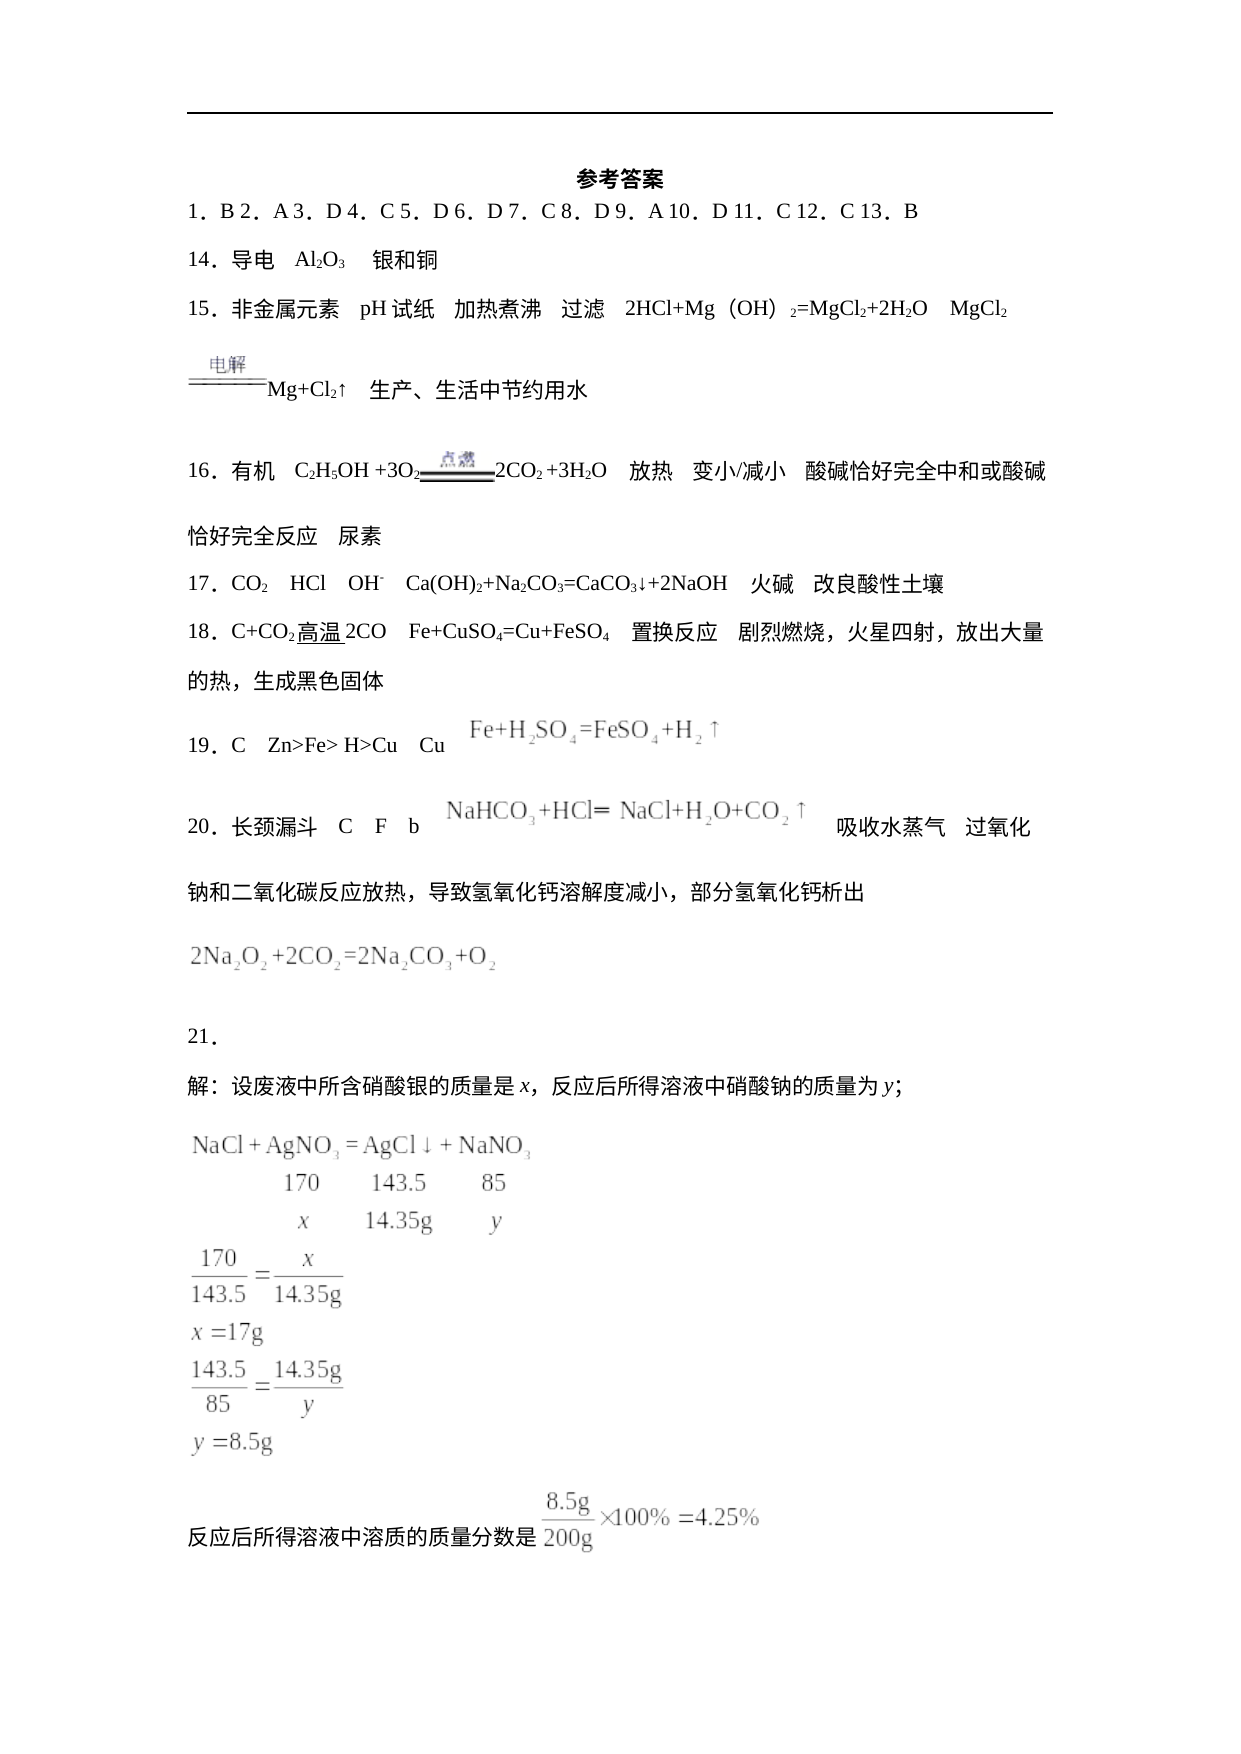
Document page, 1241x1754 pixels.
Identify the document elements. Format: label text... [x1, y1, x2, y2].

text 参考答案 [187, 162, 1053, 194]
text 21． [187, 1020, 1053, 1052]
text 18．C+CO2高温2CO Fe+CuSO4=Cu+FeSO4 置换反应 剧烈燃烧，火星四射，放出大量的热，生成黑色固体 [187, 615, 1053, 696]
text 14．导电 Al2O3 银和铜 [187, 243, 1053, 275]
text 1．B 2．A 3．D 4．C 5．D 6．D 7．C 8．D 9．A 10．D 11．C 12．C 13．B [187, 194, 1053, 227]
picture [419, 451, 495, 482]
text 16．有机 C2H5OH +3O22CO2 +3H2O 放热 变小/减小 酸碱恰好完全中和或酸碱恰好完全反应 尿素 [187, 437, 1053, 551]
text 反应后所得溶液中溶质的质量分数是 [187, 1487, 1053, 1584]
text 20．长颈漏斗 C F b 吸收水蒸气 过氧化钠和二氧化碳反应放热，导致氢氧化钙溶解度减小，部分氢氧化钙析出 [187, 793, 1053, 1004]
picture [187, 356, 267, 385]
text 17．CO2 HCl OH- Ca(OH)2+Na2CO3=CaCO3↓+2NaOH 火碱 改良酸性土壤 [187, 567, 1053, 599]
text 19．C Zn>Fe> H>Cu Cu [187, 712, 1053, 777]
text 15．非金属元素 pH试纸 加热煮沸 过滤 2HCl+Mg（OH）2=MgCl2+2H2O MgCl2Mg+Cl2↑ 生产、生活中节约用水 [187, 291, 1053, 421]
text 解：设废液中所含硝酸银的质量是x，反应后所得溶液中硝酸钠的质量为y； [187, 1068, 1053, 1101]
